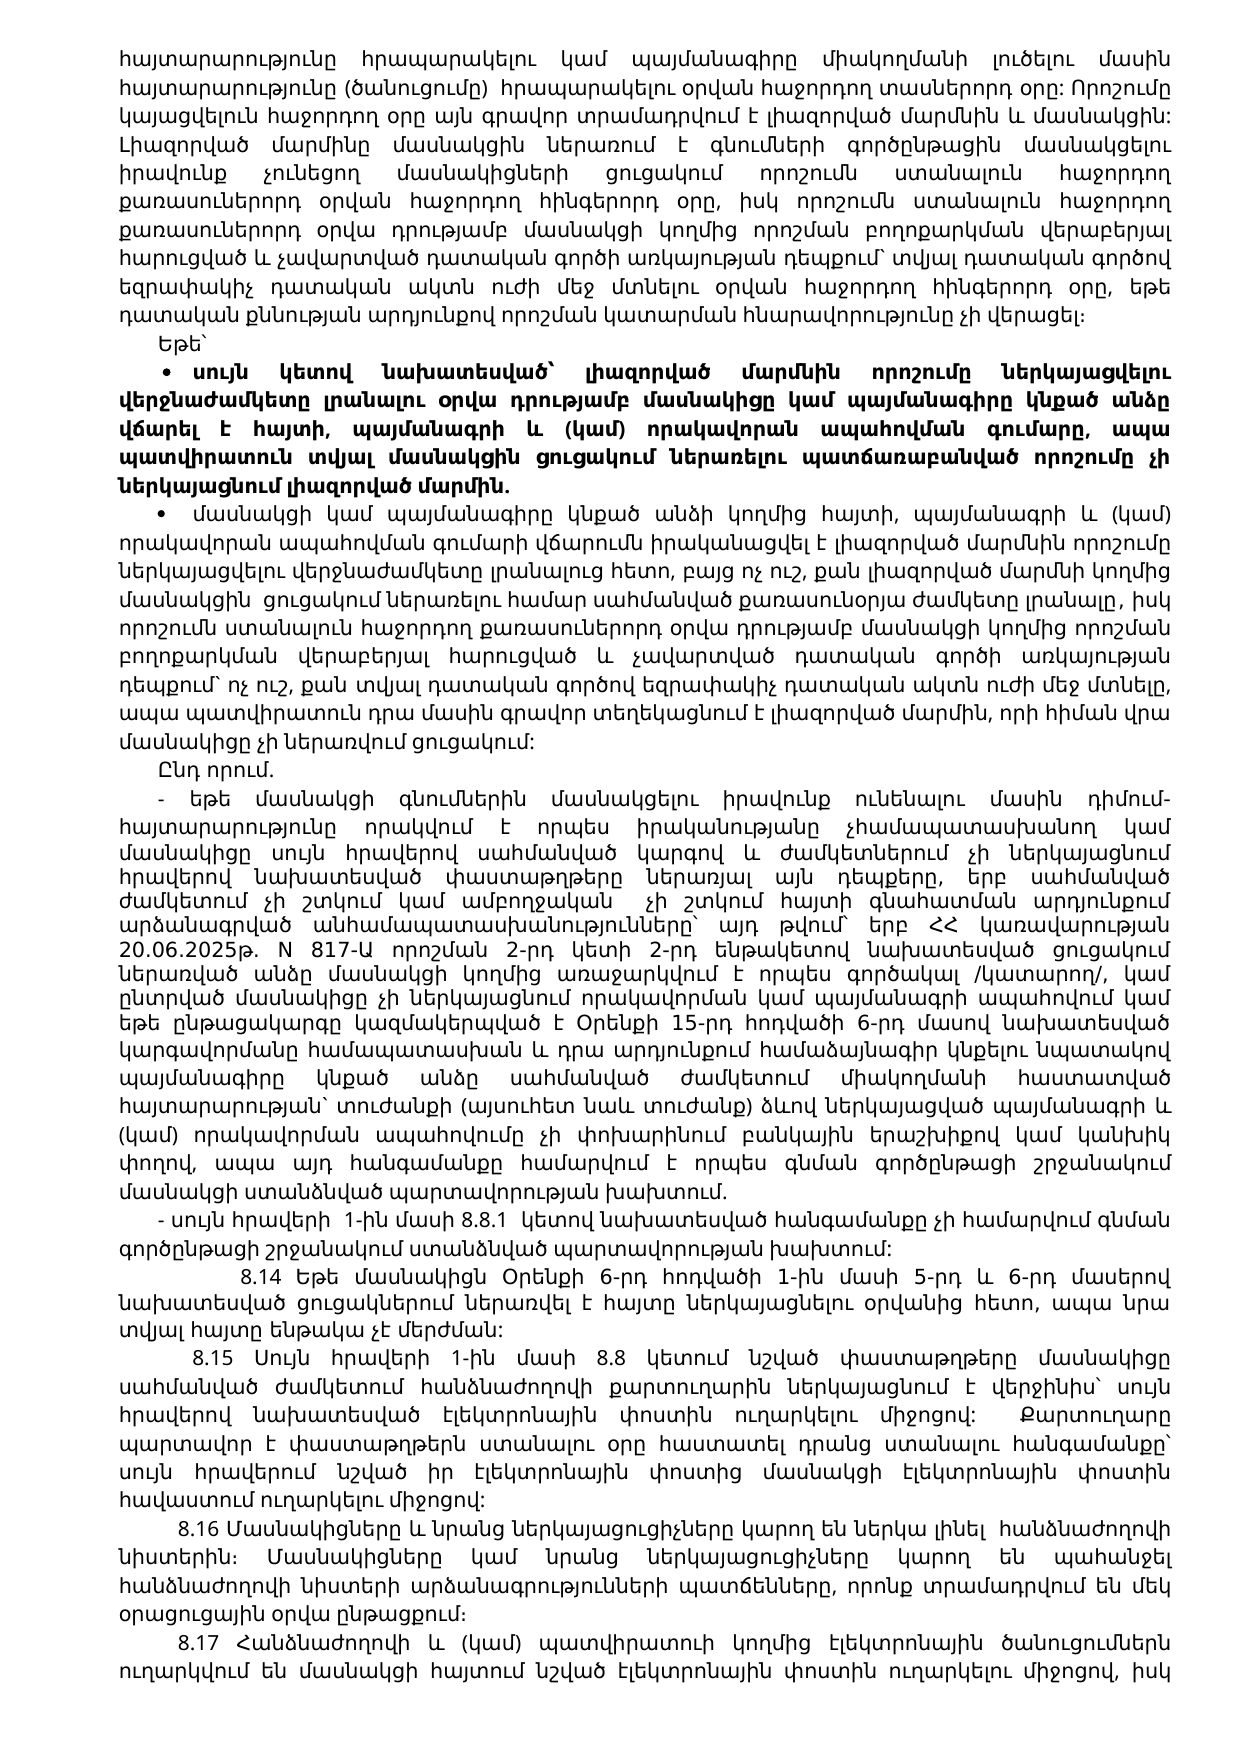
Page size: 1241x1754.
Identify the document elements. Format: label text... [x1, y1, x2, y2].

text 8.14 Եթե մասնակիցն Օրենքի 6-րդ հոդվածի 1-ին մասի 5-րդ և 6-րդ մասերով նախատեսված ցուցակներում ներառվել է հայտը ներկայացնելու օրվանից հետո, ապա նրա տվյալ հայտը ենթակա չէ մերժման: [118, 1262, 1171, 1343]
list մասնակցի կամ պայմանագիրը կնքած անձի կողմից հայտի, պայմանագրի և (կամ) որակավորան ապահովման գումարի վճարումն իրականացվել է լիազորված մարմնին որոշումը ներկայացվելու վերջնաժամկետը լրանալուց հետո, բայց ոչ ուշ, քան լիազորված մարմնի կողմից մասնակցին ցուցակում ներառելու համար սահմանված քառասունօրյա ժամկետը լրանալը, իսկ որոշումն ստանալուն հաջորդող քառասուներորդ օրվա դրությամբ մասնակցի կողմից որոշման բողոքարկման վերաբերյալ հարուցված և չավարտված դատական գործի առկայության դեպքում` ոչ ուշ, քան տվյալ դատական գործով եզրափակիչ դատական ակտն ուժի մեջ մտնելը, ապա պատվիրատուն դրա մասին գրավոր տեղեկացնում է լիազորված մարմին, որի հիման վրա մասնակիցը չի ներառվում ցուցակում: [118, 499, 1171, 755]
text Ընդ որում. [118, 755, 1171, 784]
text 8.15 Սույն հրավերի 1-ին մասի 8.8 կետում նշված փաստաթղթերը մասնակիցը սահմանված ժամկետում հանձնաժողովի քարտուղարին ներկայացնում է վերջինիս՝ սույն հրավերով նախատեսված էլեկտրոնային փոստին ուղարկելու միջոցով: Քարտուղարը պարտավոր է փաստաթղթերն ստանալու օրը հաստատել դրանց ստանալու հանգամանքը՝ սույն հրավերում նշված իր էլեկտրոնային փոստից մասնակցի էլեկտրոնային փոստին հավաստում ուղարկելու միջոցով: [118, 1343, 1171, 1514]
text Եթե՝ [118, 329, 1171, 357]
text 8.16 Մասնակիցները և նրանց ներկայացուցիչները կարող են ներկա լինել հանձնաժողովի նիստերին։ Մասնակիցները կամ նրանց ներկայացուցիչները կարող են պահանջել հանձնաժողովի նիստերի արձանագրությունների պատճենները, որոնք տրամադրվում են մեկ օրացուցային օրվա ընթացքում։ [118, 1514, 1171, 1628]
text - եթե մասնակցի գնումներին մասնակցելու իրավունք ունենալու մասին դիմում-հայտարարությունը որակվում է որպես իրականությանը չհամապատասխանող կամ մասնակիցը սույն հրավերով սահմանված կարգով և ժամկետներում չի ներկայացնում հրավերով նախատեսված փաստաթղթերը ներառյալ այն դեպքերը, երբ սահմանված ժամկետում չի շտկում կամ ամբողջական չի շտկում հայտի գնահատման արդյունքում արձանագրված անհամապատասխանությունները՝ այդ թվում՝ երբ ՀՀ կառավարության 20.06.2025թ. N 817-Ա որոշման 2-րդ կետի 2-րդ ենթակետով նախատեսված ցուցակում ներառված անձը մասնակցի կողմից առաջարկվում է որպես գործակալ /կատարող/, կամ ընտրված մասնակիցը չի ներկայացնում որակավորման կամ պայմանագրի ապահովում կամ եթե ընթացակարգը կազմակերպված է Օրենքի 15-րդ հոդվածի 6-րդ մասով նախատեսված կարգավորմանը համապատասխան և դրա արդյունքում համաձայնագիր կնքելու նպատակով պայմանագիրը կնքած անձը սահմանված ժամկետում միակողմանի հաստատված հայտարարության` տուժանքի (այսուհետ նաև տուժանք) ձևով ներկայացված պայմանագրի և (կամ) որակավորման ապահովումը չի փոխարինում բանկային երաշխիքով կամ կանխիկ փողով, ապա այդ հանգամանքը համարվում է որպես գնման գործընթացի շրջանակում մասնակցի ստանձնված պարտավորության խախտում. [118, 784, 1171, 1205]
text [118, 44, 1171, 329]
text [118, 1628, 1171, 1685]
list սույն կետով նախատեսված՝ լիազորված մարմնին որոշումը ներկայացվելու վերջնաժամկետը լրանալու օրվա դրությամբ մասնակիցը կամ պայմանագիրը կնքած անձը վճարել է հայտի, պայմանագրի և (կամ) որակավորան ապահովման գումարը, ապա պատվիրատուն տվյալ մասնակցին ցուցակում ներառելու պատճառաբանված որոշումը չի ներկայացնում լիազորված մարմին. [118, 357, 1171, 499]
text - սույն հրավերի 1-ին մասի 8.8.1 կետով նախատեսված հանգամանքը չի համարվում գնման գործընթացի շրջանակում ստանձնված պարտավորության խախտում: [118, 1205, 1171, 1262]
